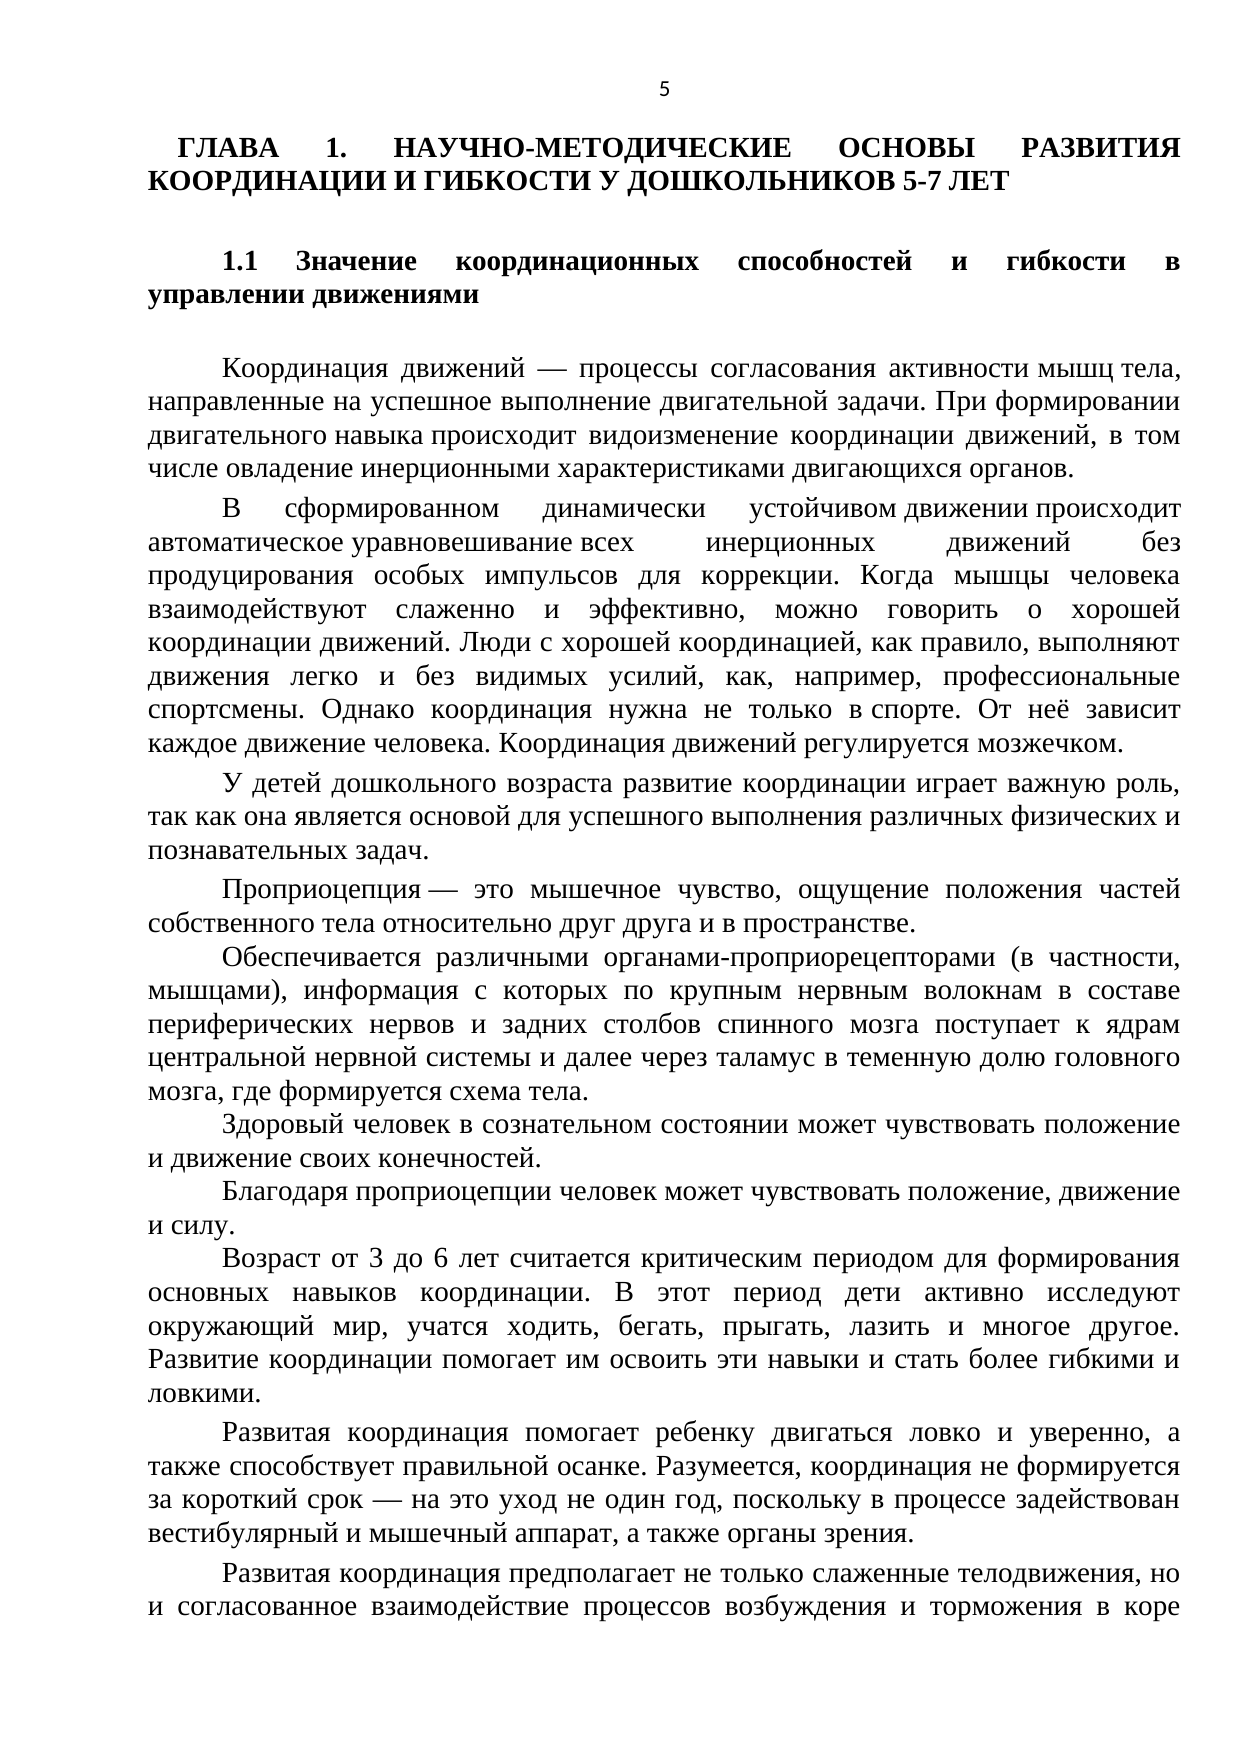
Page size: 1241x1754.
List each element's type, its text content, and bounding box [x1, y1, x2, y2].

text Координация движений — процессы согласования активности мышц тела, направленные на успешное выполнение двигательной задачи. При формировании двигательного навыка происходит видоизменение координации движений, в том числе овладение инерционными характеристиками двигающихся органов. [148, 350, 1181, 484]
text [148, 1555, 1181, 1622]
text Возраст от 3 до 6 лет считается критическим периодом для формирования основных навыков координации. В этот период дети активно исследуют окружающий мир, учатся ходить, бегать, прыгать, лазить и многое другое. Развитие координации помогает им освоить эти навыки и стать более гибкими и ловкими. [148, 1241, 1181, 1408]
text Проприоцепция — это мышечное чувство, ощущение положения частей собственного тела относительно друг друга и в пространстве. [148, 872, 1181, 939]
text Благодаря проприоцепции человек может чувствовать положение, движение и силу. [148, 1173, 1181, 1241]
text Обеспечивается различными органами-проприорецепторами (в частности, мышцами), информация с которых по крупным нервным волокнам в составе периферических нервов и задних столбов спинного мозга поступает к ядрам центральной нервной системы и далее через таламус в теменную долю головного мозга, где формируется схема тела. [148, 939, 1181, 1106]
text В сформированном динамически устойчивом движении происходит автоматическое уравновешивание всех инерционных движений без продуцирования особых импульсов для коррекции. Когда мышцы человека взаимодействуют слаженно и эффективно, можно говорить о хорошей координации движений. Люди с хорошей координацией, как правило, выполняют движения легко и без видимых усилий, как, например, профессиональные спортсмены. Однако координация нужна не только в спорте. От неё зависит каждое движение человека. Координация движений регулируется мозжечком. [148, 490, 1181, 758]
text Развитая координация помогает ребенку двигаться ловко и уверенно, а также способствует правильной осанке. Разумеется, координация не формируется за короткий срок — на это уход не один год, поскольку в процессе задействован вестибулярный и мышечный аппарат, а также органы зрения. [148, 1414, 1181, 1549]
list Значение координационных способностей и гибкости в управлении движениями [148, 243, 1181, 310]
text ГЛАВА 1. НАУЧНО-МЕТОДИЧЕСКИЕ ОСНОВЫ РАЗВИТИЯ КООРДИНАЦИИ И ГИБКОСТИ У ДОШКОЛЬНИКОВ 5-7 ЛЕТ [148, 130, 1181, 197]
text Здоровый человек в сознательном состоянии может чувствовать положение и движение своих конечностей. [148, 1106, 1181, 1173]
text У детей дошкольного возраста развитие координации играет важную роль, так как она является основой для успешного выполнения различных физических и познавательных задач. [148, 765, 1181, 865]
